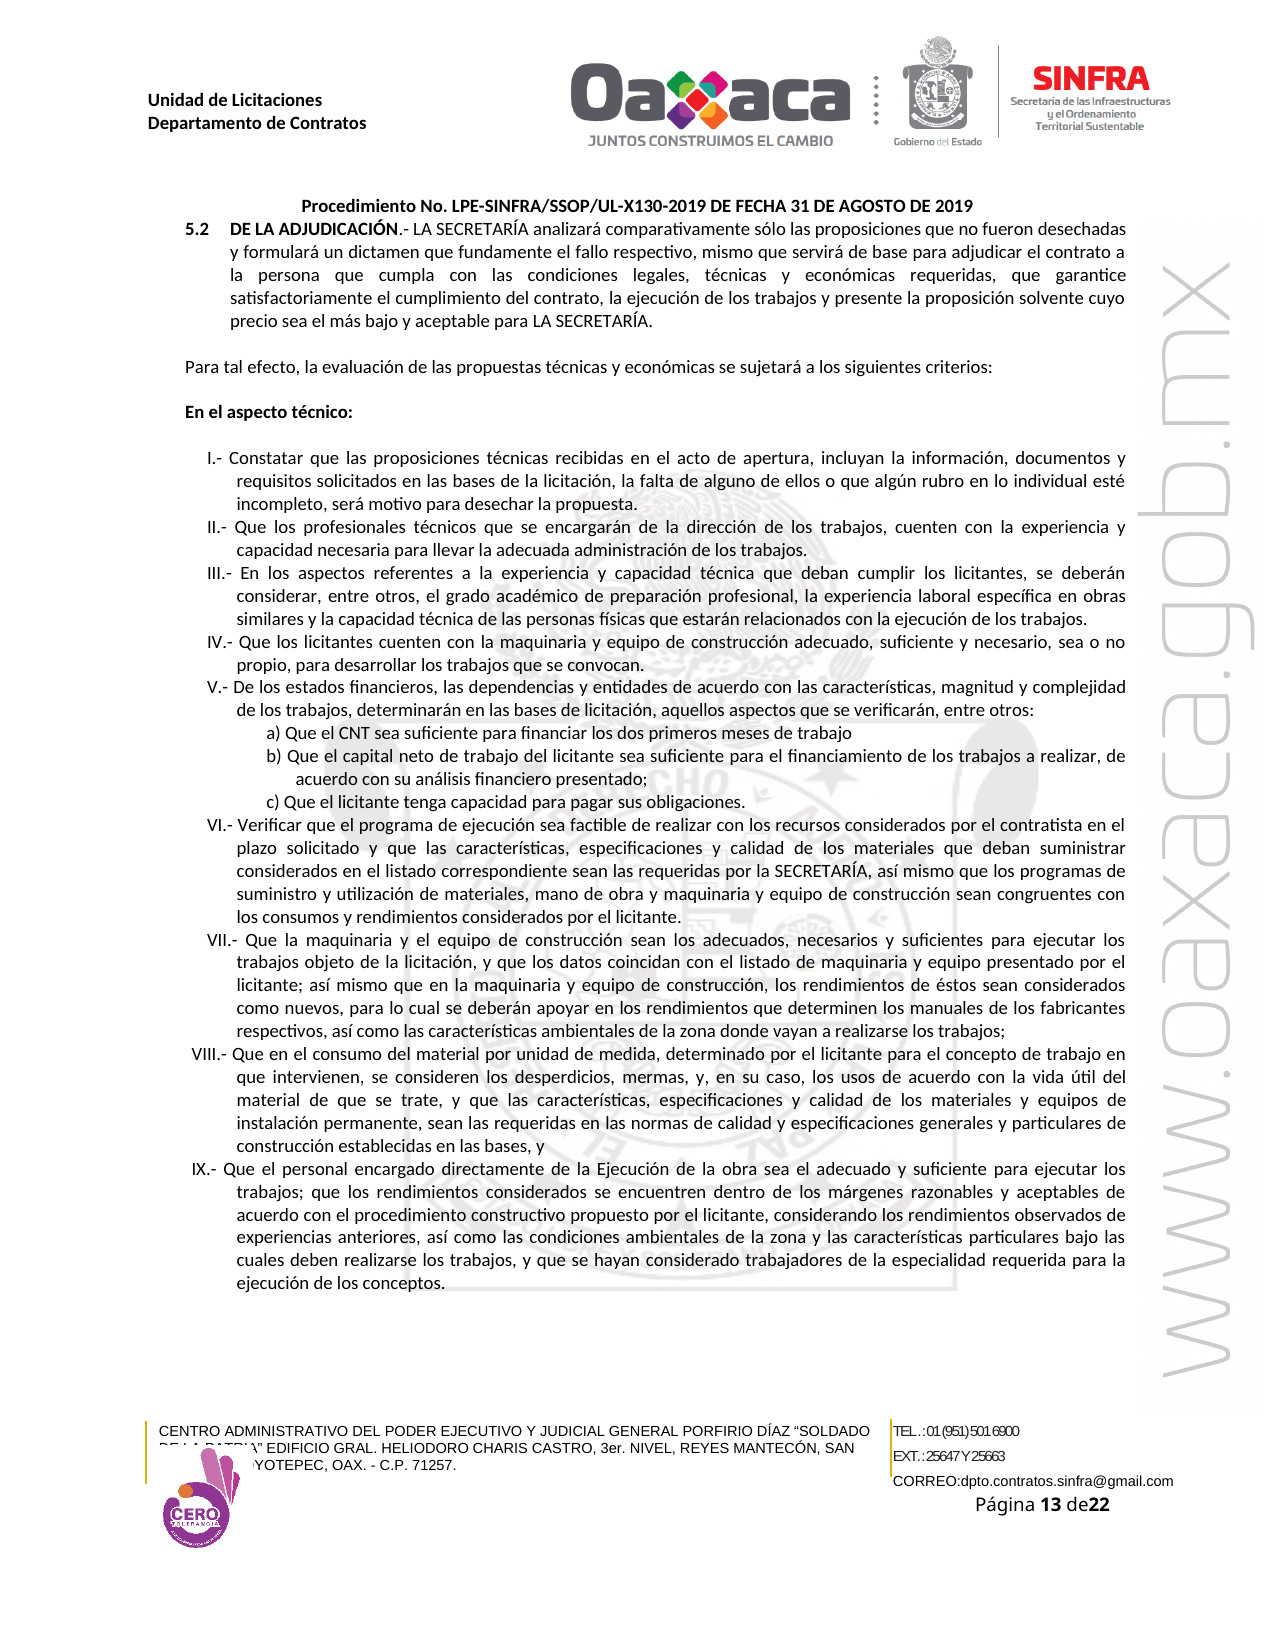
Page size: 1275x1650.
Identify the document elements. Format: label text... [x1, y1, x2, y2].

text Para tal efecto, la evaluación de las propuestas técnicas y económicas se sujetará a los siguientes criterios: [185, 355, 1127, 378]
text VIII.- Que en el consumo del material por unidad de medida, determinado por el licitante para el concepto de trabajo en que intervienen, se consideren los desperdicios, mermas, y, en su caso, los usos de acuerdo con la vida útil del material de que se trate, y que las características, especificaciones y calidad de los materiales y equipos de instalación permanente, sean las requeridas en las normas de calidad y especificaciones generales y particulares de construcción establecidas en las bases, y [191, 1042, 1127, 1157]
text 5.2 DE LA ADJUDICACIÓN.- LA SECRETARÍA analizará comparativamente sólo las proposiciones que no fueron desechadas y formulará un dictamen que fundamente el fallo respectivo, mismo que servirá de base para adjudicar el contrato a la persona que cumpla con las condiciones legales, técnicas y económicas requeridas, que garantice satisfactoriamente el cumplimiento del contrato, la ejecución de los trabajos y presente la proposición solvente cuyo precio sea el más bajo y aceptable para LA SECRETARÍA. [185, 217, 1127, 332]
text V.- De los estados financieros, las dependencias y entidades de acuerdo con las características, magnitud y complejidad de los trabajos, determinarán en las bases de licitación, aquellos aspectos que se verificarán, entre otros: [207, 676, 1127, 722]
picture [1132, 218, 1263, 1409]
text En el aspecto técnico: [185, 401, 1127, 424]
text b) Que el capital neto de trabajo del licitante sea suficiente para el financiamiento de los trabajos a realizar, de acuerdo con su análisis financiero presentado; [266, 744, 1127, 790]
picture [540, 27, 1201, 156]
text c) Que el licitante tenga capacidad para pagar sus obligaciones. [266, 790, 1127, 813]
text VI.- Verificar que el programa de ejecución sea factible de realizar con los recursos considerados por el contratista en el plazo solicitado y que las características, especificaciones y calidad de los materiales que deban suministrar considerados en el listado correspondiente sean las requeridas por la SECRETARÍA, así mismo que los programas de suministro y utilización de materiales, mano de obra y maquinaria y equipo de construcción sean congruentes con los consumos y rendimientos considerados por el licitante. [207, 813, 1127, 928]
text II.- Que los profesionales técnicos que se encargarán de la dirección de los trabajos, cuenten con la experiencia y capacidad necesaria para llevar la adecuada administración de los trabajos. [207, 515, 1127, 561]
text IX.- Que el personal encargado directamente de la Ejecución de la obra sea el adecuado y suficiente para ejecutar los trabajos; que los rendimientos considerados se encuentren dentro de los márgenes razonables y aceptables de acuerdo con el procedimiento constructivo propuesto por el licitante, considerando los rendimientos observados de experiencias anteriores, así como las condiciones ambientales de la zona y las características particulares bajo las cuales deben realizarse los trabajos, y que se hayan considerado trabajadores de la especialidad requerida para la ejecución de los conceptos. [191, 1157, 1127, 1294]
text III.- En los aspectos referentes a la experiencia y capacidad técnica que deban cumplir los licitantes, se deberán considerar, entre otros, el grado académico de preparación profesional, la experiencia laboral específica en obras similares y la capacidad técnica de las personas físicas que estarán relacionados con la ejecución de los trabajos. [207, 561, 1127, 630]
text I.- Constatar que las proposiciones técnicas recibidas en el acto de apertura, incluyan la información, documentos y requisitos solicitados en las bases de la licitación, la falta de alguno de ellos o que algún rubro en lo individual esté incompleto, será motivo para desechar la propuesta. [207, 447, 1127, 515]
text IV.- Que los licitantes cuenten con la maquinaria y equipo de construcción adecuado, suficiente y necesario, sea o no propio, para desarrollar los trabajos que se convocan. [207, 630, 1127, 676]
text a) Que el CNT sea suficiente para financiar los dos primeros meses de trabajo [266, 722, 1127, 744]
picture [148, 1445, 254, 1552]
text VII.- Que la maquinaria y el equipo de construcción sean los adecuados, necesarios y suficientes para ejecutar los trabajos objeto de la licitación, y que los datos coincidan con el listado de maquinaria y equipo presentado por el licitante; así mismo que en la maquinaria y equipo de construcción, los rendimientos de éstos sean considerados como nuevos, para lo cual se deberán apoyar en los rendimientos que determinen los manuales de los fabricantes respectivos, así como las características ambientales de la zona donde vayan a realizarse los trabajos; [207, 928, 1127, 1042]
